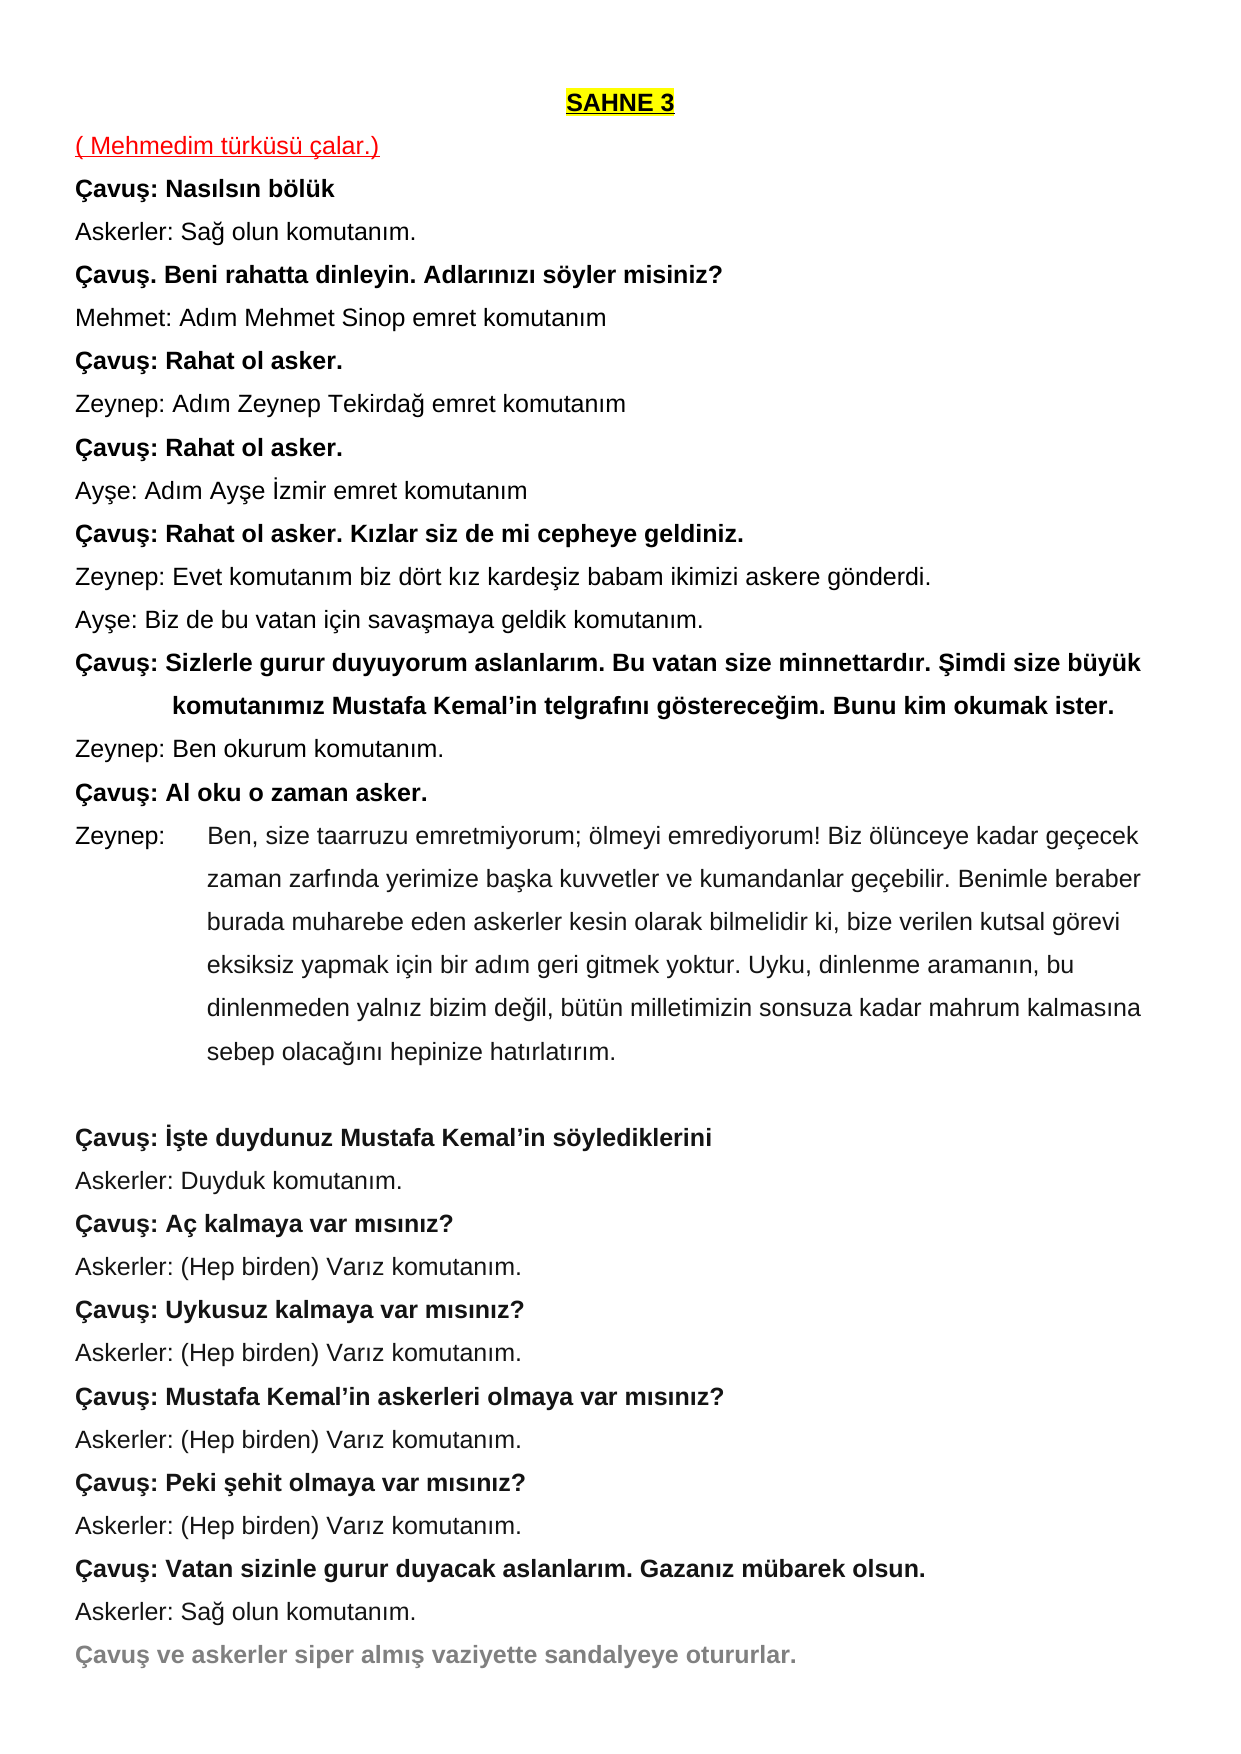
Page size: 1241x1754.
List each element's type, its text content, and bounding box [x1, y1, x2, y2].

text Askerler: Sağ olun komutanım. [75, 217, 1165, 246]
text Çavuş. Beni rahatta dinleyin. Adlarınızı söyler misiniz? [75, 260, 1165, 289]
text Çavuş: Mustafa Kemal’in askerleri olmaya var mısınız? [75, 1381, 1165, 1410]
text komutanımız Mustafa Kemal’in telgrafını göstereceğim. Bunu kim okumak ister. [75, 691, 1165, 720]
text Zeynep: Ben, size taarruzu emretmiyorum; ölmeyi emrediyorum! Biz ölünceye kadar geçecek [75, 821, 1165, 849]
text SAHNE 3 [75, 87, 1165, 116]
text Zeynep: Ben okurum komutanım. [75, 734, 1165, 763]
text Askerler: (Hep birden) Varız komutanım. [75, 1338, 1165, 1367]
text sebep olacağını hepinize hatırlatırım. [75, 1036, 1165, 1065]
text Ayşe: Adım Ayşe İzmir emret komutanım [75, 476, 1165, 504]
text Askerler: (Hep birden) Varız komutanım. [75, 1252, 1165, 1281]
text Askerler: Sağ olun komutanım. [75, 1597, 1165, 1626]
text Mehmet: Adım Mehmet Sinop emret komutanım [75, 303, 1165, 332]
text Çavuş: Nasılsın bölük [75, 174, 1165, 202]
text Çavuş: Rahat ol asker. [75, 432, 1165, 461]
text Çavuş: Rahat ol asker. Kızlar siz de mi cepheye geldiniz. [75, 519, 1165, 547]
text Çavuş: Peki şehit olmaya var mısınız? [75, 1468, 1165, 1496]
text Askerler: (Hep birden) Varız komutanım. [75, 1424, 1165, 1453]
text Çavuş ve askerler siper almış vaziyette sandalyeye otururlar. [75, 1640, 1165, 1669]
text Ayşe: Biz de bu vatan için savaşmaya geldik komutanım. [75, 605, 1165, 634]
text ( Mehmedim türküsü çalar.) [75, 131, 1165, 159]
text Çavuş: Sizlerle gurur duyuyorum aslanlarım. Bu vatan size minnettardır. Şimdi size büyük [75, 648, 1165, 677]
text Çavuş: Aç kalmaya var mısınız? [75, 1209, 1165, 1238]
text Çavuş: İşte duydunuz Mustafa Kemal’in söylediklerini [75, 1123, 1165, 1151]
text zaman zarfında yerimize başka kuvvetler ve kumandanlar geçebilir. Benimle beraber [75, 864, 1165, 893]
text eksiksiz yapmak için bir adım geri gitmek yoktur. Uyku, dinlenme aramanın, bu [75, 950, 1165, 979]
text Çavuş: Vatan sizinle gurur duyacak aslanlarım. Gazanız mübarek olsun. [75, 1554, 1165, 1583]
text dinlenmeden yalnız bizim değil, bütün milletimizin sonsuza kadar mahrum kalmasına [75, 993, 1165, 1022]
text Zeynep: Adım Zeynep Tekirdağ emret komutanım [75, 389, 1165, 418]
text Çavuş: Rahat ol asker. [75, 346, 1165, 375]
text Zeynep: Evet komutanım biz dört kız kardeşiz babam ikimizi askere gönderdi. [75, 562, 1165, 591]
text burada muharebe eden askerler kesin olarak bilmelidir ki, bize verilen kutsal görevi [75, 907, 1165, 936]
text Çavuş: Uykusuz kalmaya var mısınız? [75, 1295, 1165, 1324]
text Askerler: Duyduk komutanım. [75, 1166, 1165, 1194]
text Askerler: (Hep birden) Varız komutanım. [75, 1511, 1165, 1539]
text Çavuş: Al oku o zaman asker. [75, 777, 1165, 806]
